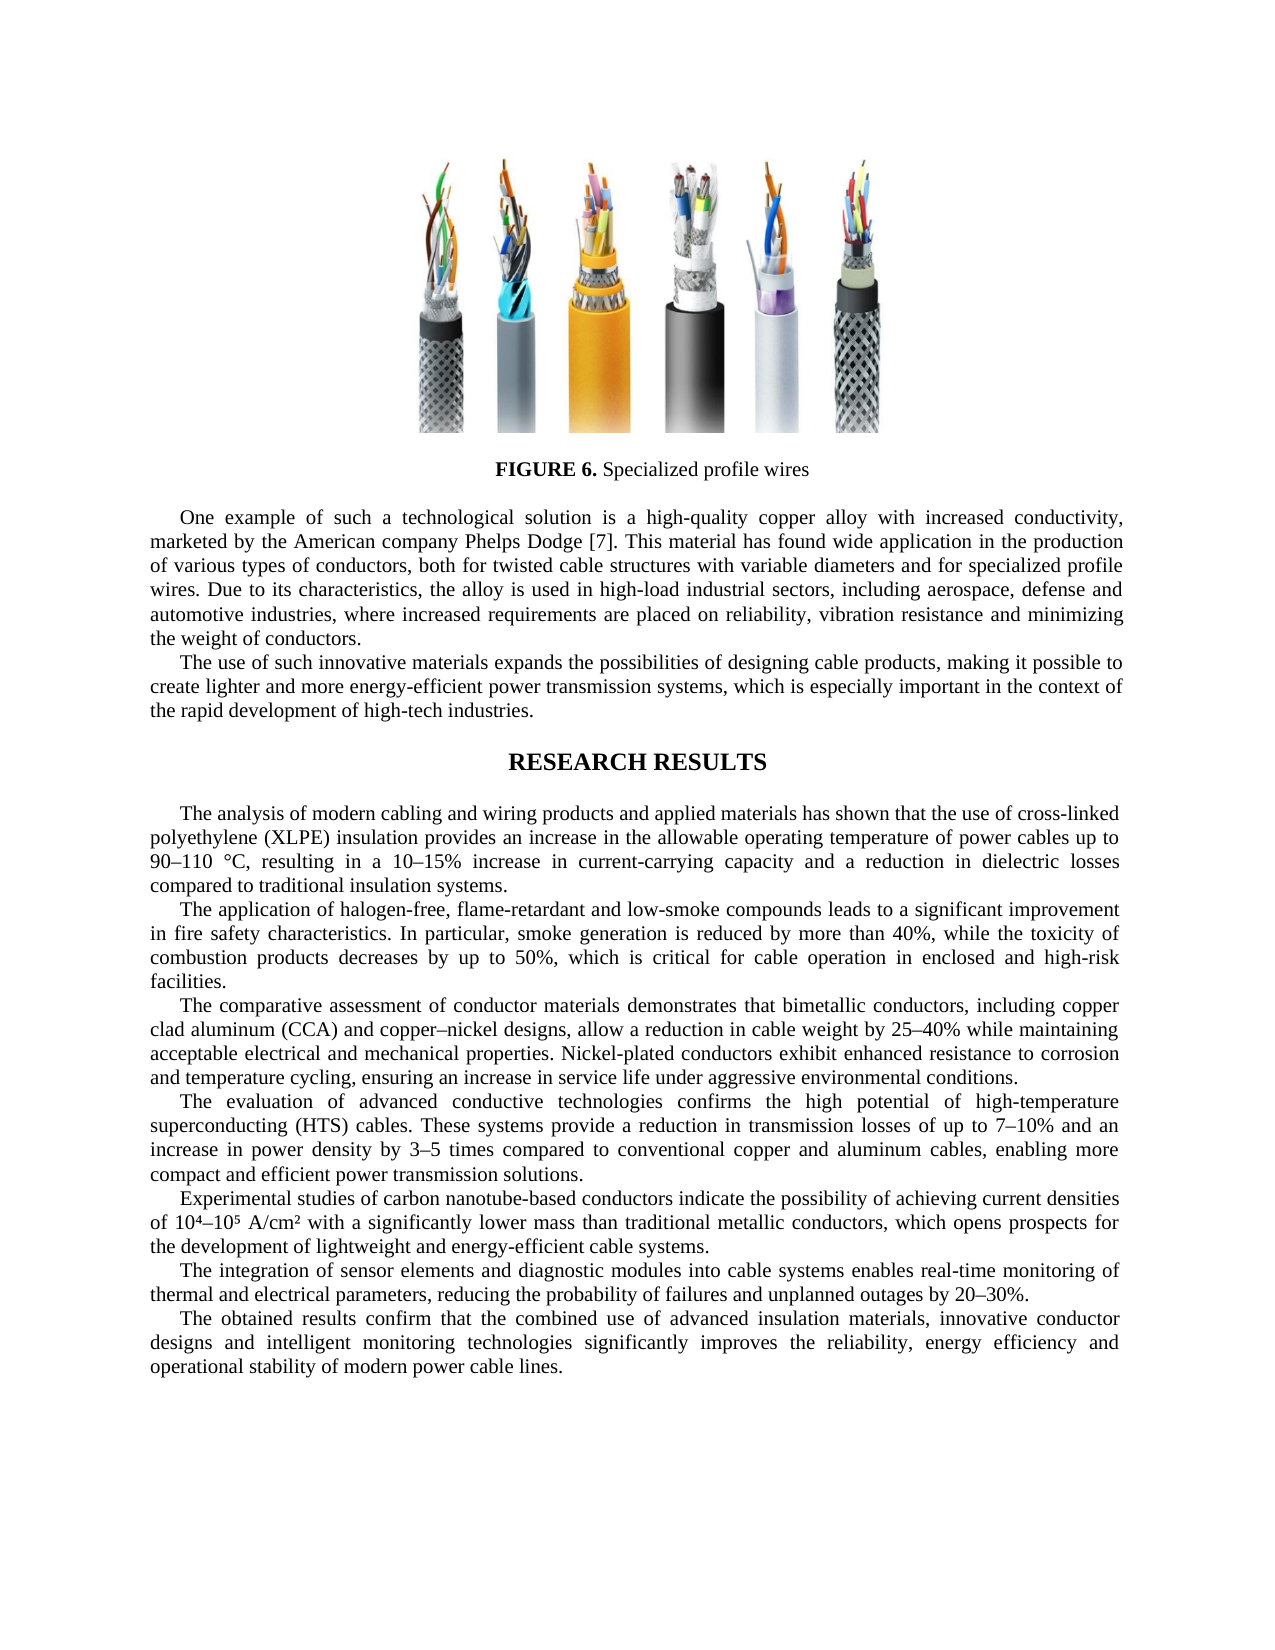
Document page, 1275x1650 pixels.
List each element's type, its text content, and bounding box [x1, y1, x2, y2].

text The application of halogen-free, flame-retardant and low-smoke compounds leads to a significant improvement in fire safety characteristics. In particular, smoke generation is reduced by more than 40%, while the toxicity of combustion products decreases by up to 50%, which is critical for cable operation in enclosed and high-risk facilities. [150, 897, 1121, 993]
text Experimental studies of carbon nanotube-based conductors indicate the possibility of achieving current densities of 10⁴–10⁵ A/cm² with a significantly lower mass than traditional metallic conductors, which opens prospects for the development of lightweight and energy-efficient cable systems. [150, 1186, 1121, 1258]
text The analysis of modern cabling and wiring products and applied materials has shown that the use of cross-linked polyethylene (XLPE) insulation provides an increase in the allowable operating temperature of power cables up to 90–110 °C, resulting in a 10–15% increase in current-carrying capacity and a reduction in dielectric losses compared to traditional insulation systems. [150, 801, 1121, 897]
picture [406, 150, 898, 433]
text One example of such a technological solution is a high-quality copper alloy with increased conductivity, marketed by the American company Phelps Dodge [7]. This material has found wide application in the production of various types of conductors, both for twisted cable structures with variable diameters and for specialized profile wires. Due to its characteristics, the alloy is used in high-load industrial sectors, including aerospace, defense and automotive industries, where increased requirements are placed on reliability, vibration resistance and minimizing the weight of conductors. [150, 505, 1125, 649]
text The evaluation of advanced conductive technologies confirms the high potential of high-temperature superconducting (HTS) cables. These systems provide a reduction in transmission losses of up to 7–10% and an increase in power density by 3–5 times compared to conventional copper and aluminum cables, enabling more compact and efficient power transmission solutions. [150, 1089, 1121, 1186]
text The obtained results confirm that the combined use of advanced insulation materials, innovative conductor designs and intelligent monitoring technologies significantly improves the reliability, energy efficiency and operational stability of modern power cable lines. [150, 1306, 1121, 1378]
text The comparative assessment of conductor materials demonstrates that bimetallic conductors, including copper clad aluminum (CCA) and copper–nickel designs, allow a reduction in cable weight by 25–40% while maintaining acceptable electrical and mechanical properties. Nickel-plated conductors exhibit enhanced resistance to corrosion and temperature cycling, ensuring an increase in service life under aggressive environmental conditions. [150, 993, 1121, 1089]
text The use of such innovative materials expands the possibilities of designing cable products, making it possible to create lighter and more energy-efficient power transmission systems, which is especially important in the context of the rapid development of high-tech industries. [150, 649, 1125, 722]
text The integration of sensor elements and diagnostic modules into cable systems enables real-time monitoring of thermal and electrical parameters, reducing the probability of failures and unplanned outages by 20–30%. [150, 1258, 1121, 1306]
text FIGURE 6. Specialized profile wires [150, 457, 1125, 481]
text RESEARCH RESULTS [150, 747, 1125, 776]
